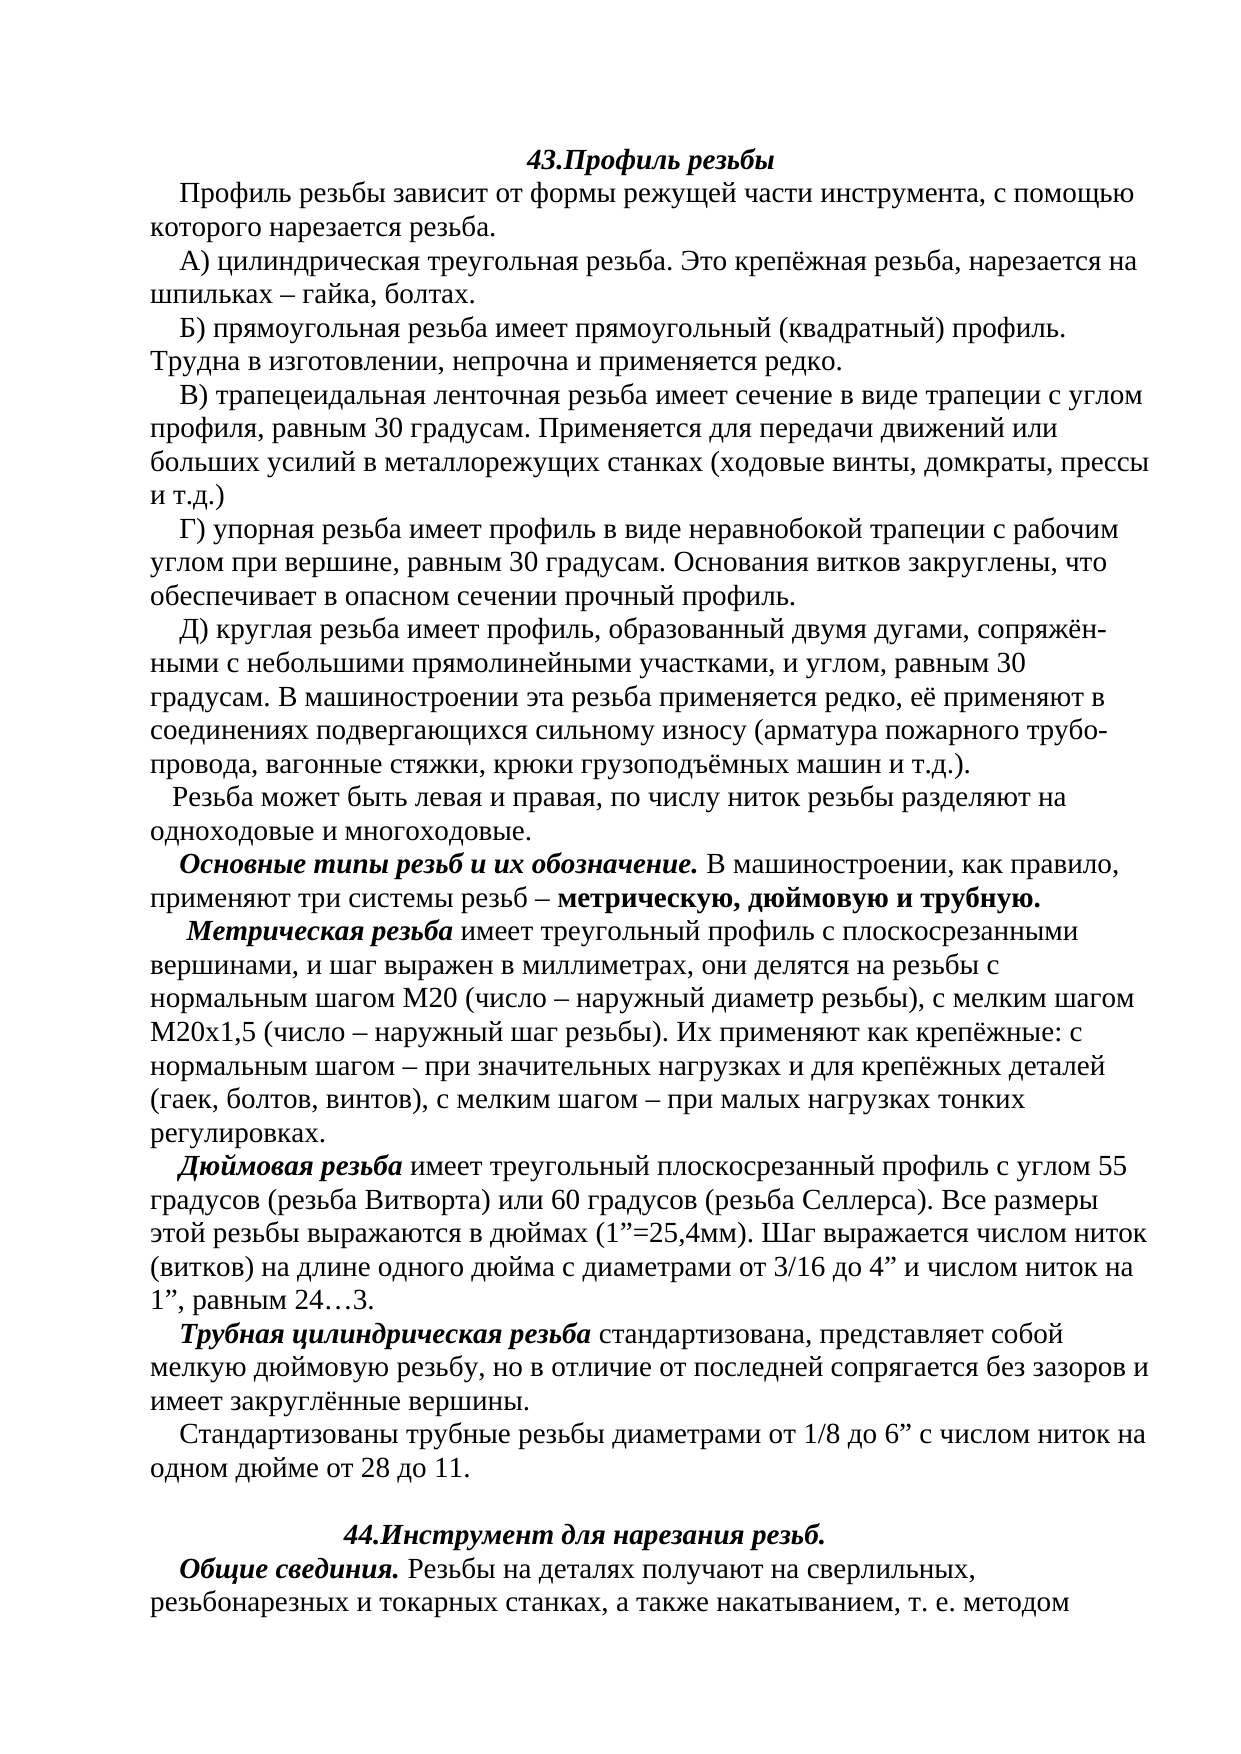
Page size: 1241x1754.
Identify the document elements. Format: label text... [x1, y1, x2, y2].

text А) цилиндрическая треугольная резьба. Это крепёжная резьба, нарезается на шпильках – гайка, болтах. [150, 243, 1152, 310]
text Дюймовая резьба имеет треугольный плоскосрезанный профиль с углом 55 градусов (резьба Витворта) или 60 градусов (резьба Селлерса). Все размеры этой резьбы выражаются в дюймах (1”=25,4мм). Шаг выражается числом ниток (витков) на длине одного дюйма с диаметрами от 3/16 до 4” и числом ниток на 1”, равным 24…3. [150, 1148, 1152, 1316]
text Стандартизованы трубные резьбы диаметрами от 1/8 до 6” с числом ниток на одном дюйме от 28 до 11. [150, 1417, 1152, 1484]
text Трубная цилиндрическая резьба стандартизована, представляет собой мелкую дюймовую резьбу, но в отличие от последней сопрягается без зазоров и имеет закруглённые вершины. [150, 1316, 1152, 1417]
text Метрическая резьба имеет треугольный профиль с плоскосрезанными вершинами, и шаг выражен в миллиметрах, они делятся на резьбы с нормальным шагом М20 (число – наружный диаметр резьбы), с мелким шагом М20х1,5 (число – наружный шаг резьбы). Их применяют как крепёжные: с нормальным шагом – при значительных нагрузках и для крепёжных деталей (гаек, болтов, винтов), с мелким шагом – при малых нагрузках тонких регулировках. [150, 913, 1152, 1148]
text Б) прямоугольная резьба имеет прямоугольный (квадратный) профиль. Трудна в изготовлении, непрочна и применяется редко. [150, 310, 1152, 377]
text Резьба может быть левая и правая, по числу ниток резьбы разделяют на одноходовые и многоходовые. [150, 779, 1152, 846]
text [150, 1551, 1152, 1618]
text Д) круглая резьба имеет профиль, образованный двумя дугами, сопряжён-ными с небольшими прямолинейными участками, и углом, равным 30 градусам. В машиностроении эта резьба применяется редко, её применяют в соединениях подвергающихся сильному износу (арматура пожарного трубо-провода, вагонные стяжки, крюки грузоподъёмных машин и т.д.). [150, 612, 1152, 779]
text Основные типы резьб и их обозначение. В машиностроении, как правило, применяют три системы резьб – метрическую, дюймовую и трубную. [150, 846, 1152, 913]
text Профиль резьбы зависит от формы режущей части инструмента, с помощью которого нарезается резьба. [150, 176, 1152, 243]
text В) трапецеидальная ленточная резьба имеет сечение в виде трапеции с углом профиля, равным 30 градусам. Применяется для передачи движений или больших усилий в металлорежущих станках (ходовые винты, домкраты, прессы и т.д.) [150, 377, 1152, 511]
subtitle 43.Профиль резьбы [150, 142, 1152, 176]
text 44.Инструмент для нарезания резьб. [150, 1517, 1152, 1551]
text Г) упорная резьба имеет профиль в виде неравнобокой трапеции с рабочим углом при вершине, равным 30 градусам. Основания витков закруглены, что обеспечивает в опасном сечении прочный профиль. [150, 511, 1152, 612]
